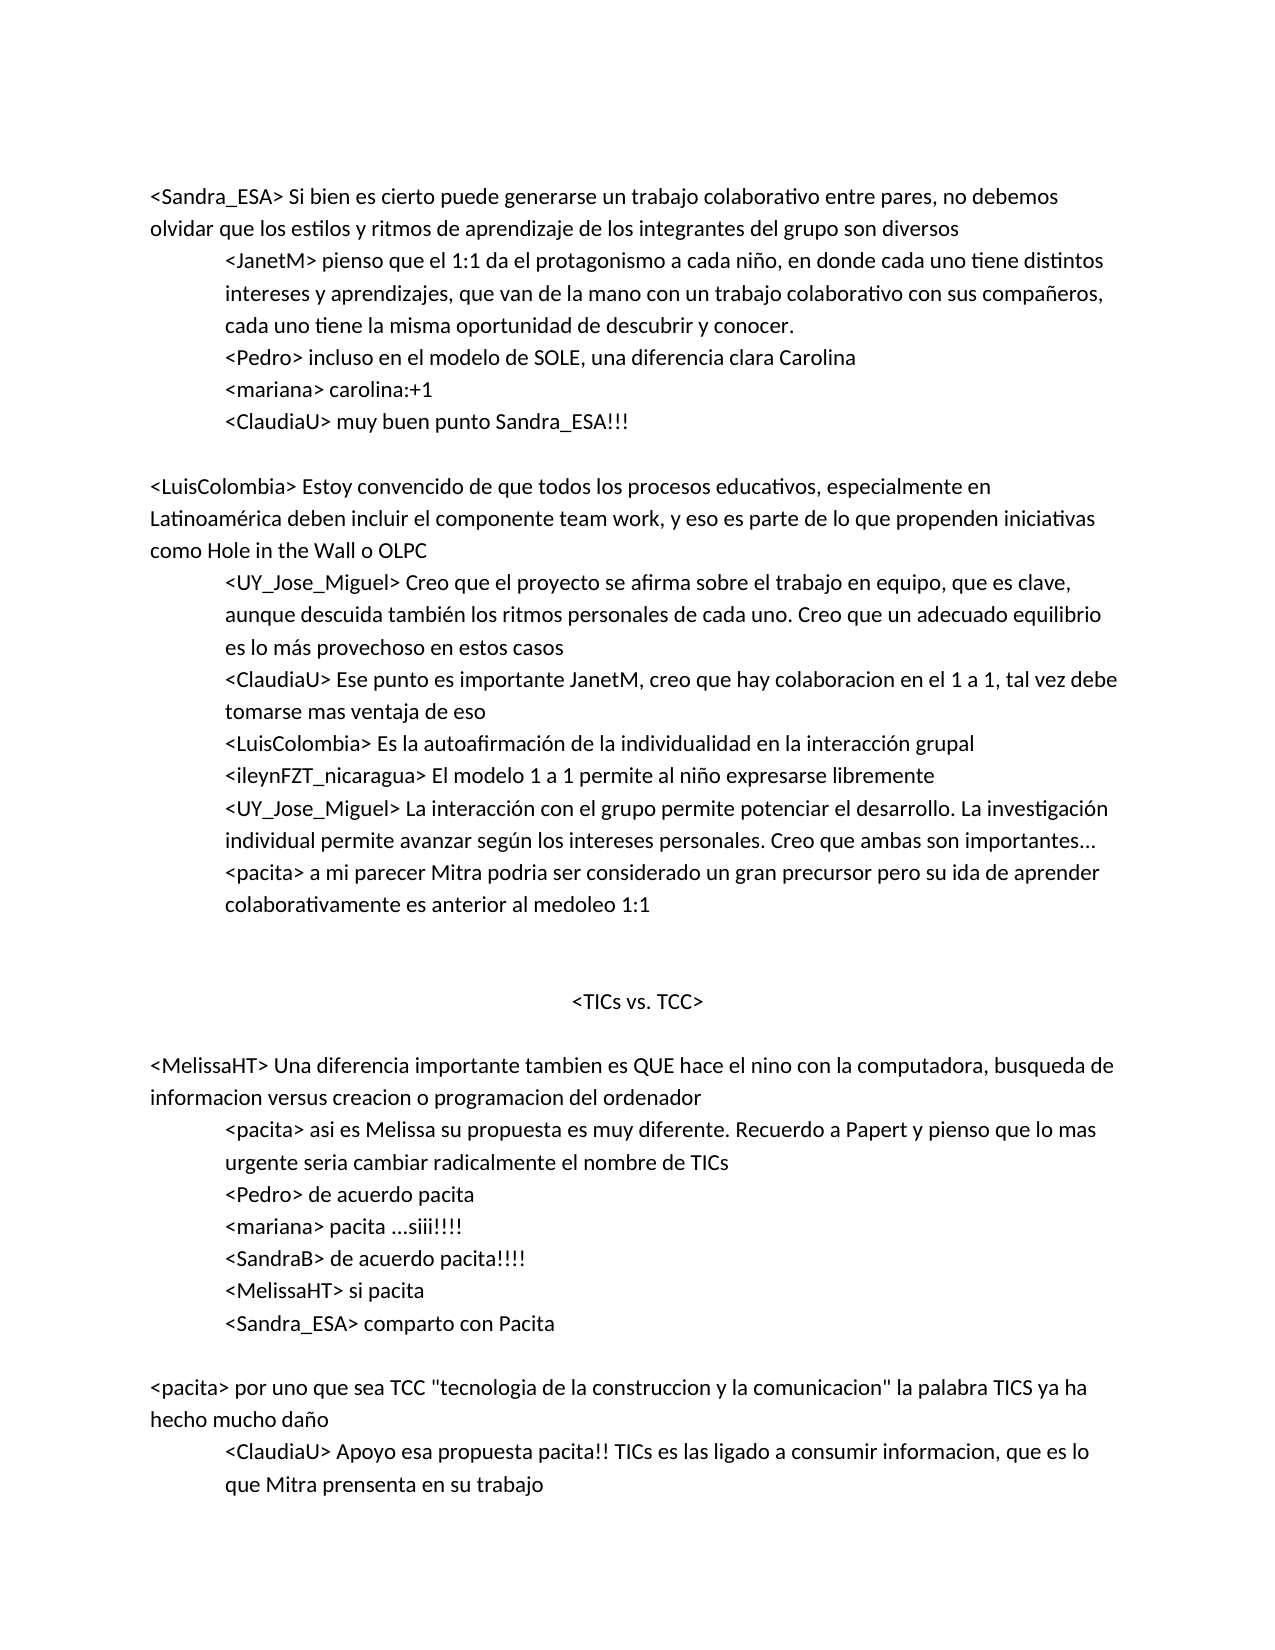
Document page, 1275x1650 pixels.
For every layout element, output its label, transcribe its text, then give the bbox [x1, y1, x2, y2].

text <pacita> asi es Melissa su propuesta es muy diferente. Recuerdo a Papert y pienso que lo mas urgente seria cambiar radicalmente el nombre de TICs [225, 1116, 1125, 1176]
text <ileynFZT_nicaragua> El modelo 1 a 1 permite al niño expresarse libremente [150, 762, 1125, 789]
text <pacita> a mi parecer Mitra podria ser considerado un gran precursor pero su ida de aprender colaborativamente es anterior al medoleo 1:1 [225, 858, 1125, 918]
text <pacita> por uno que sea TCC "tecnologia de la construccion y la comunicacion" la palabra TICS ya ha hecho mucho daño [150, 1373, 1125, 1433]
text <mariana> carolina:+1 [225, 375, 1125, 403]
text <MelissaHT> Una diferencia importante tambien es QUE hace el nino con la computadora, busqueda de informacion versus creacion o programacion del ordenador [150, 1051, 1125, 1111]
text <Pedro> de acuerdo pacita [150, 1180, 1125, 1208]
text <ClaudiaU> muy buen punto Sandra_ESA!!! [150, 407, 1125, 436]
text <UY_Jose_Miguel> Creo que el proyecto se afirma sobre el trabajo en equipo, que es clave, aunque descuida también los ritmos personales de cada uno. Creo que un adecuado equilibrio es lo más provechoso en estos casos [225, 568, 1125, 661]
text <ClaudiaU> Ese punto es importante JanetM, creo que hay colaboracion en el 1 a 1, tal vez debe tomarse mas ventaja de eso [225, 665, 1125, 725]
text <MelissaHT> si pacita [150, 1277, 1125, 1304]
text <Sandra_ESA> comparto con Pacita [150, 1309, 1125, 1337]
text <JanetM> pienso que el 1:1 da el protagonismo a cada niño, en donde cada uno tiene distintos intereses y aprendizajes, que van de la mano con un trabajo colaborativo con sus compañeros, cada uno tiene la misma oportunidad de descubrir y conocer. [225, 247, 1125, 339]
text <LuisColombia> Estoy convencido de que todos los procesos educativos, especialmente en Latinoamérica deben incluir el componente team work, y eso es parte de lo que propenden iniciativas como Hole in the Wall o OLPC [150, 472, 1125, 564]
text <ClaudiaU> Apoyo esa propuesta pacita!! TICs es las ligado a consumir informacion, que es lo que Mitra prensenta en su trabajo [225, 1437, 1125, 1498]
text <SandraB> de acuerdo pacita!!!! [150, 1244, 1125, 1272]
text <TICs vs. TCC> [150, 987, 1125, 1015]
text <LuisColombia> Es la autoafirmación de la individualidad en la interacción grupal [150, 729, 1125, 757]
text <Sandra_ESA> Si bien es cierto puede generarse un trabajo colaborativo entre pares, no debemos olvidar que los estilos y ritmos de aprendizaje de los integrantes del grupo son diversos [150, 182, 1125, 242]
text <UY_Jose_Miguel> La interacción con el grupo permite potenciar el desarrollo. La investigación individual permite avanzar según los intereses personales. Creo que ambas son importantes... [225, 794, 1125, 854]
text <Pedro> incluso en el modelo de SOLE, una diferencia clara Carolina [225, 343, 1125, 371]
text <mariana> pacita ...siii!!!! [150, 1212, 1125, 1240]
